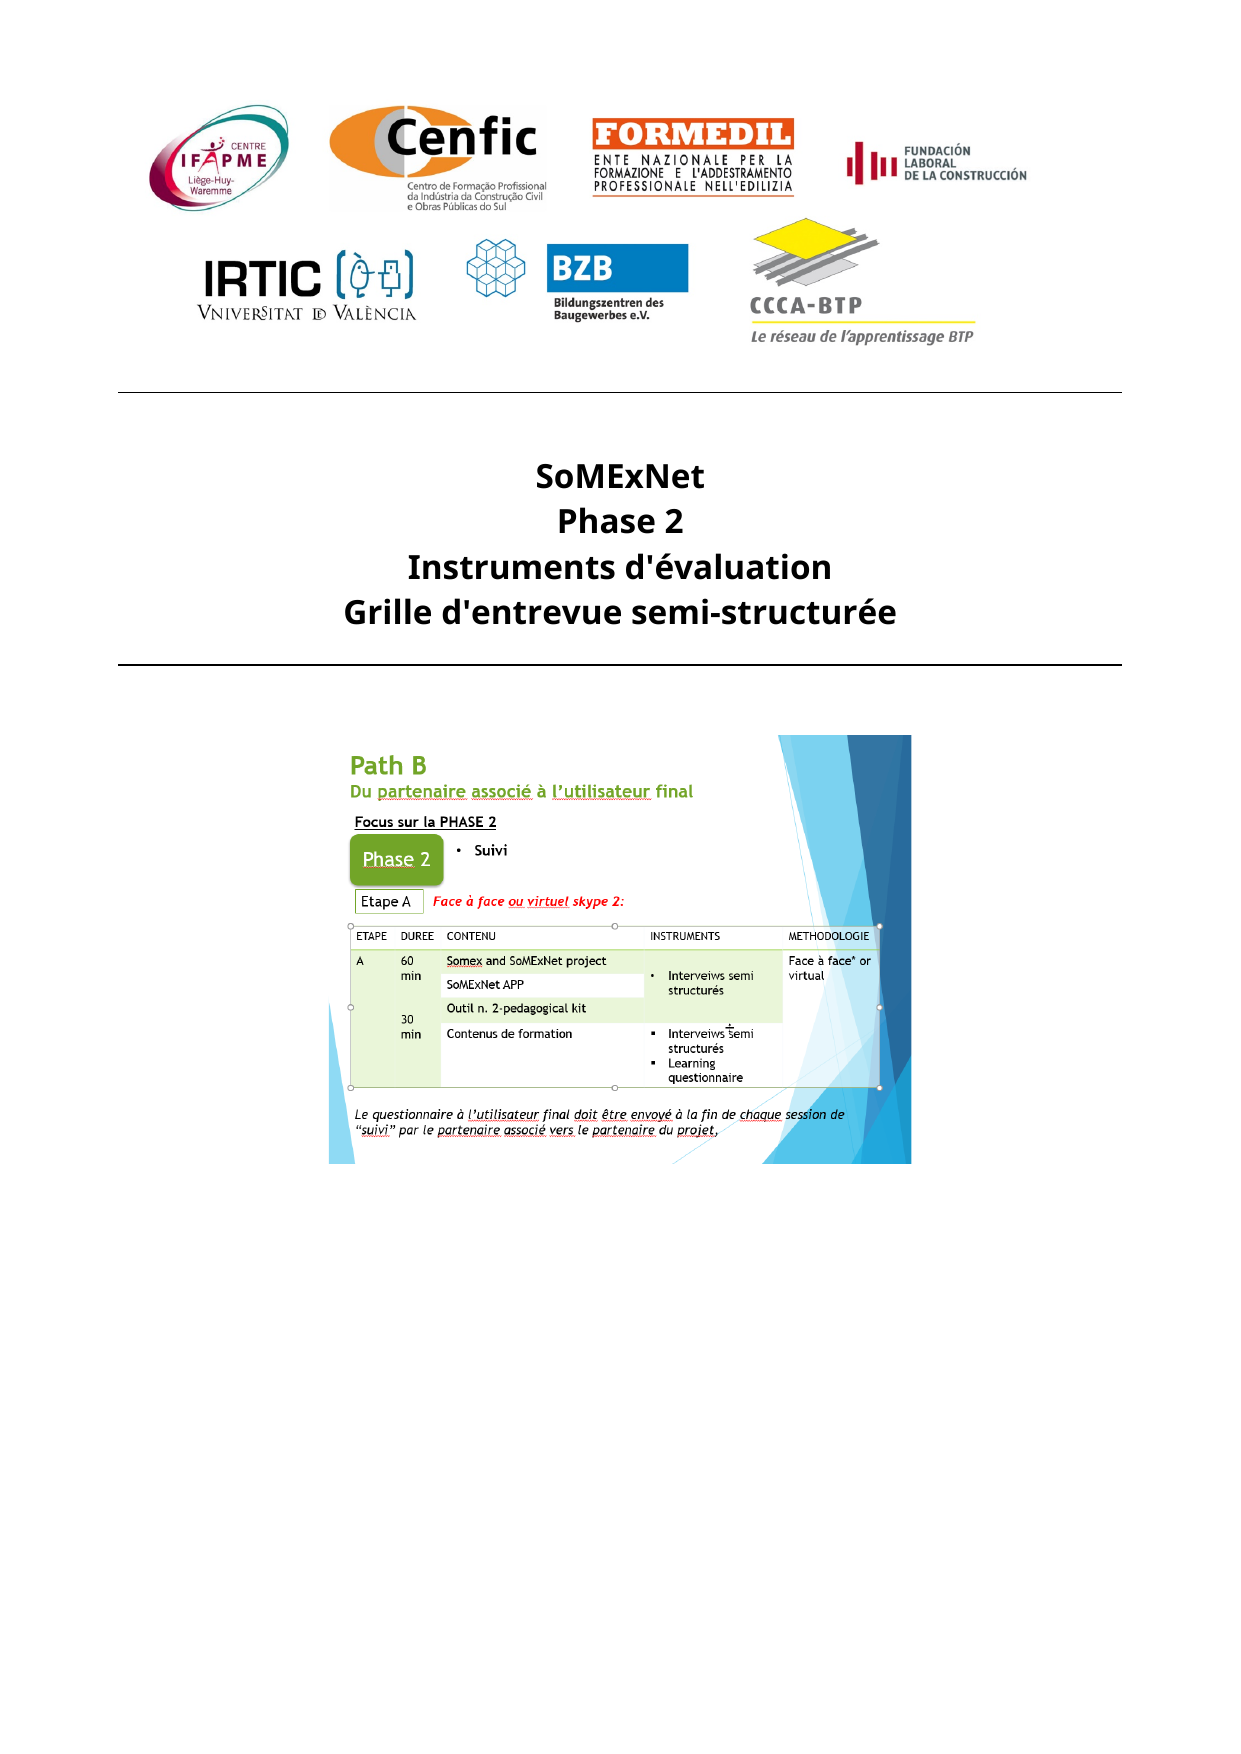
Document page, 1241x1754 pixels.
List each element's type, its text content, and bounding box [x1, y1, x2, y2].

text SoMExNet [118, 453, 1122, 498]
text Grille d'entrevue semi-structurée [118, 589, 1122, 634]
text Phase 2 [118, 498, 1122, 544]
picture [118, 73, 1064, 363]
text Instruments d'évaluation [118, 544, 1122, 589]
picture [328, 735, 912, 1164]
